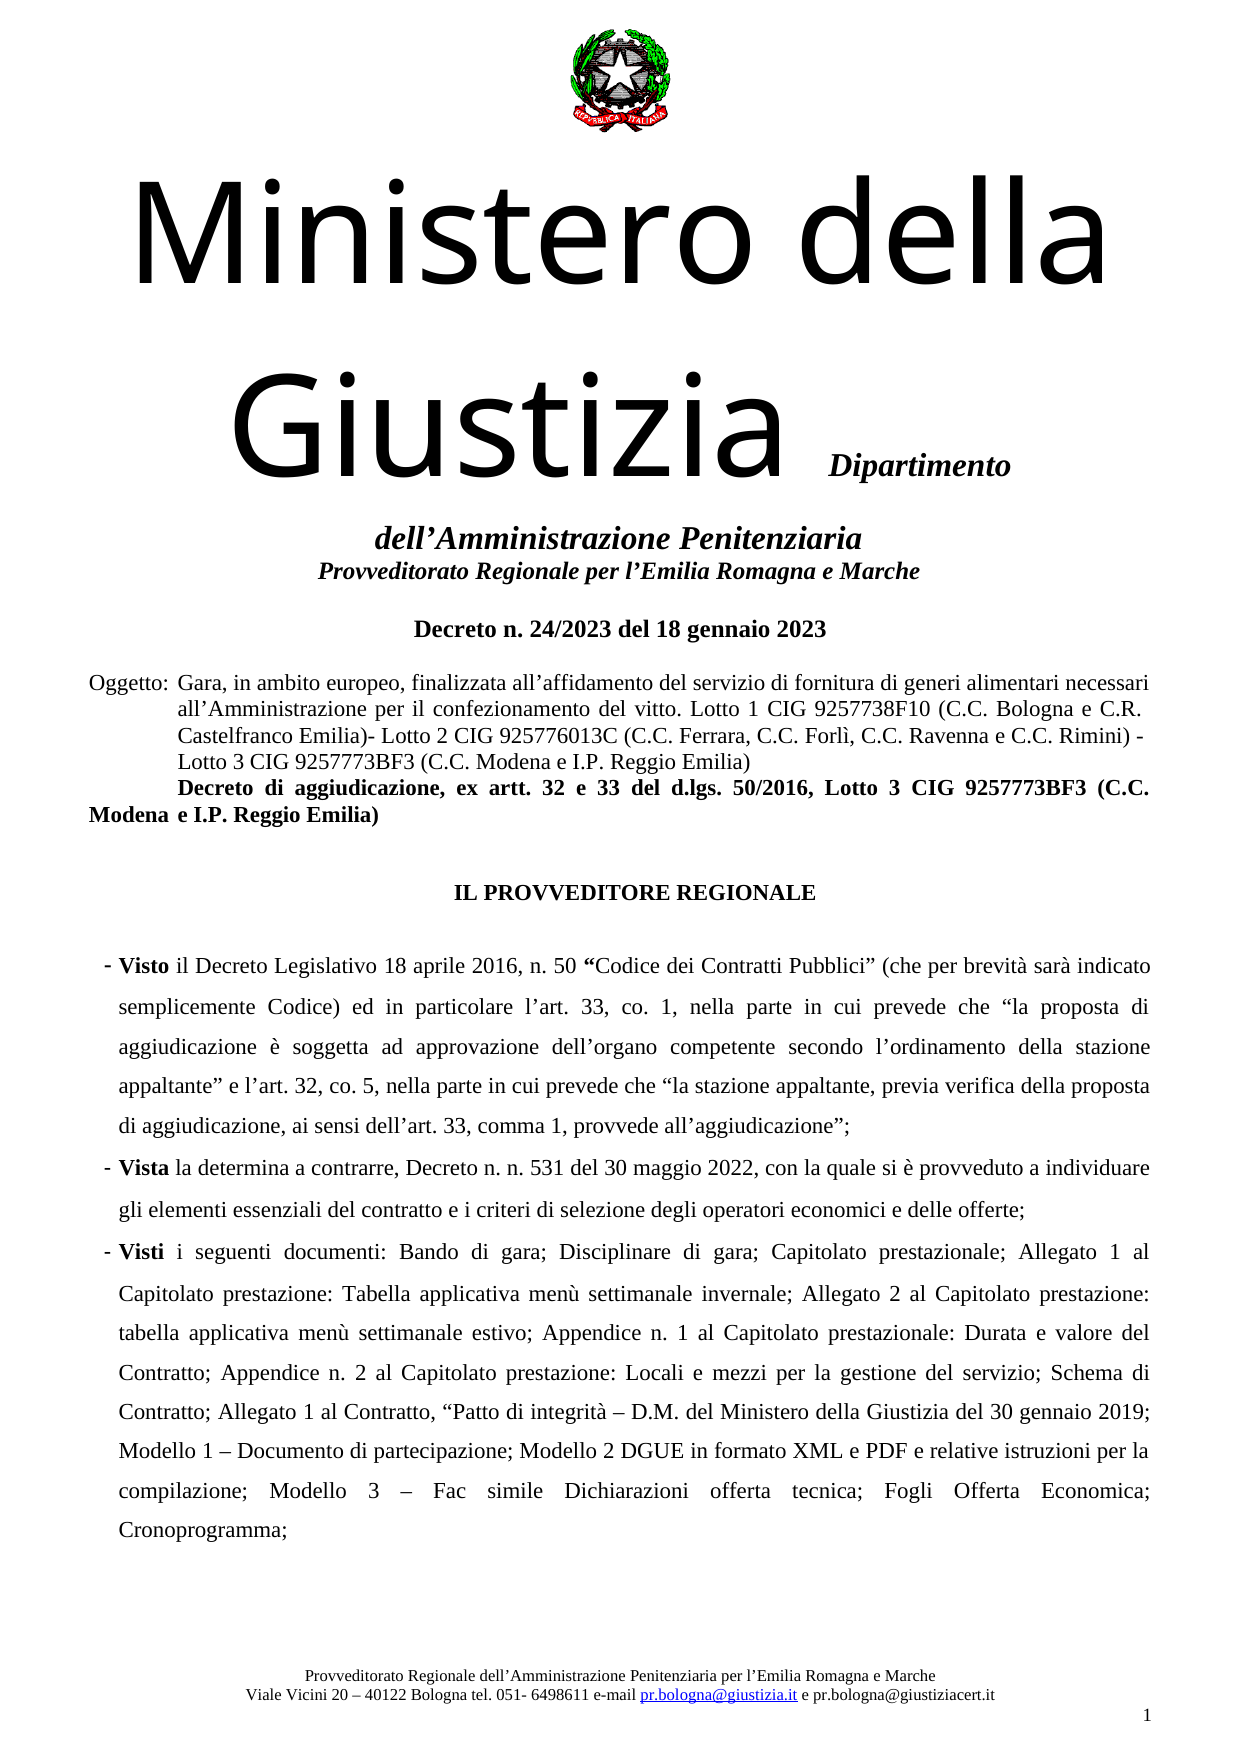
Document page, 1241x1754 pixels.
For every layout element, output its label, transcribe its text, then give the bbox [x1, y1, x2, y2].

text Oggetto: Gara, in ambito europeo, finalizzata all’affidamento del servizio di fornitura di generi alimentari necessari all’Amministrazione per il confezionamento del vitto. Lotto 1 CIG 9257738F10 (C.C. Bologna e C.R. Castelfranco Emilia)- Lotto 2 CIG 925776013C (C.C. Ferrara, C.C. Forlì, C.C. Ravenna e C.C. Rimini) - Lotto 3 CIG 9257773BF3 (C.C. Modena e I.P. Reggio Emilia) [89, 669, 1152, 774]
list IL PROVVEDITORE REGIONALE [118, 879, 1152, 906]
text Decreto n. 24/2023 del 18 gennaio 2023 [89, 614, 1152, 643]
list Visto il Decreto Legislativo 18 aprile 2016, n. 50 “Codice dei Contratti Pubblici” (che per brevità sarà indicato semplicemente Codice) ed in particolare l’art. 33, co. 1, nella parte in cui prevede che “la proposta di aggiudicazione è soggetta ad approvazione dell’organo competente secondo l’ordinamento della stazione appaltante” e l’art. 32, co. 5, nella parte in cui prevede che “la stazione appaltante, previa verifica della proposta di aggiudicazione, ai sensi dell’art. 33, comma 1, provvede all’aggiudicazione”; [103, 946, 1152, 1138]
list Vista la determina a contrarre, Decreto n. n. 531 del 30 maggio 2022, con la quale si è provveduto a individuare gli elementi essenziali del contratto e i criteri di selezione degli operatori economici e delle offerte; [103, 1151, 1152, 1222]
list Visti i seguenti documenti: Bando di gara; Disciplinare di gara; Capitolato prestazionale; Allegato 1 al Capitolato prestazione: Tabella applicativa menù settimanale invernale; Allegato 2 al Capitolato prestazione: tabella applicativa menù settimanale estivo; Appendice n. 1 al Capitolato prestazionale: Durata e valore del Contratto; Appendice n. 2 al Capitolato prestazione: Locali e mezzi per la gestione del servizio; Schema di Contratto; Allegato 1 al Contratto, “Patto di integrità – D.M. del Ministero della Giustizia del 30 gennaio 2019; Modello 1 – Documento di partecipazione; Modello 2 DGUE in formato XML e PDF e relative istruzioni per la compilazione; Modello 3 – Fac simile Dichiarazioni offerta tecnica; Fogli Offerta Economica; Cronoprogramma; [103, 1235, 1152, 1543]
picture [569, 29, 672, 133]
text Decreto di aggiudicazione, ex artt. 32 e 33 del d.lgs. 50/2016, Lotto 3 CIG 9257773BF3 (C.C. Modena e I.P. Reggio Emilia) [89, 774, 1152, 827]
